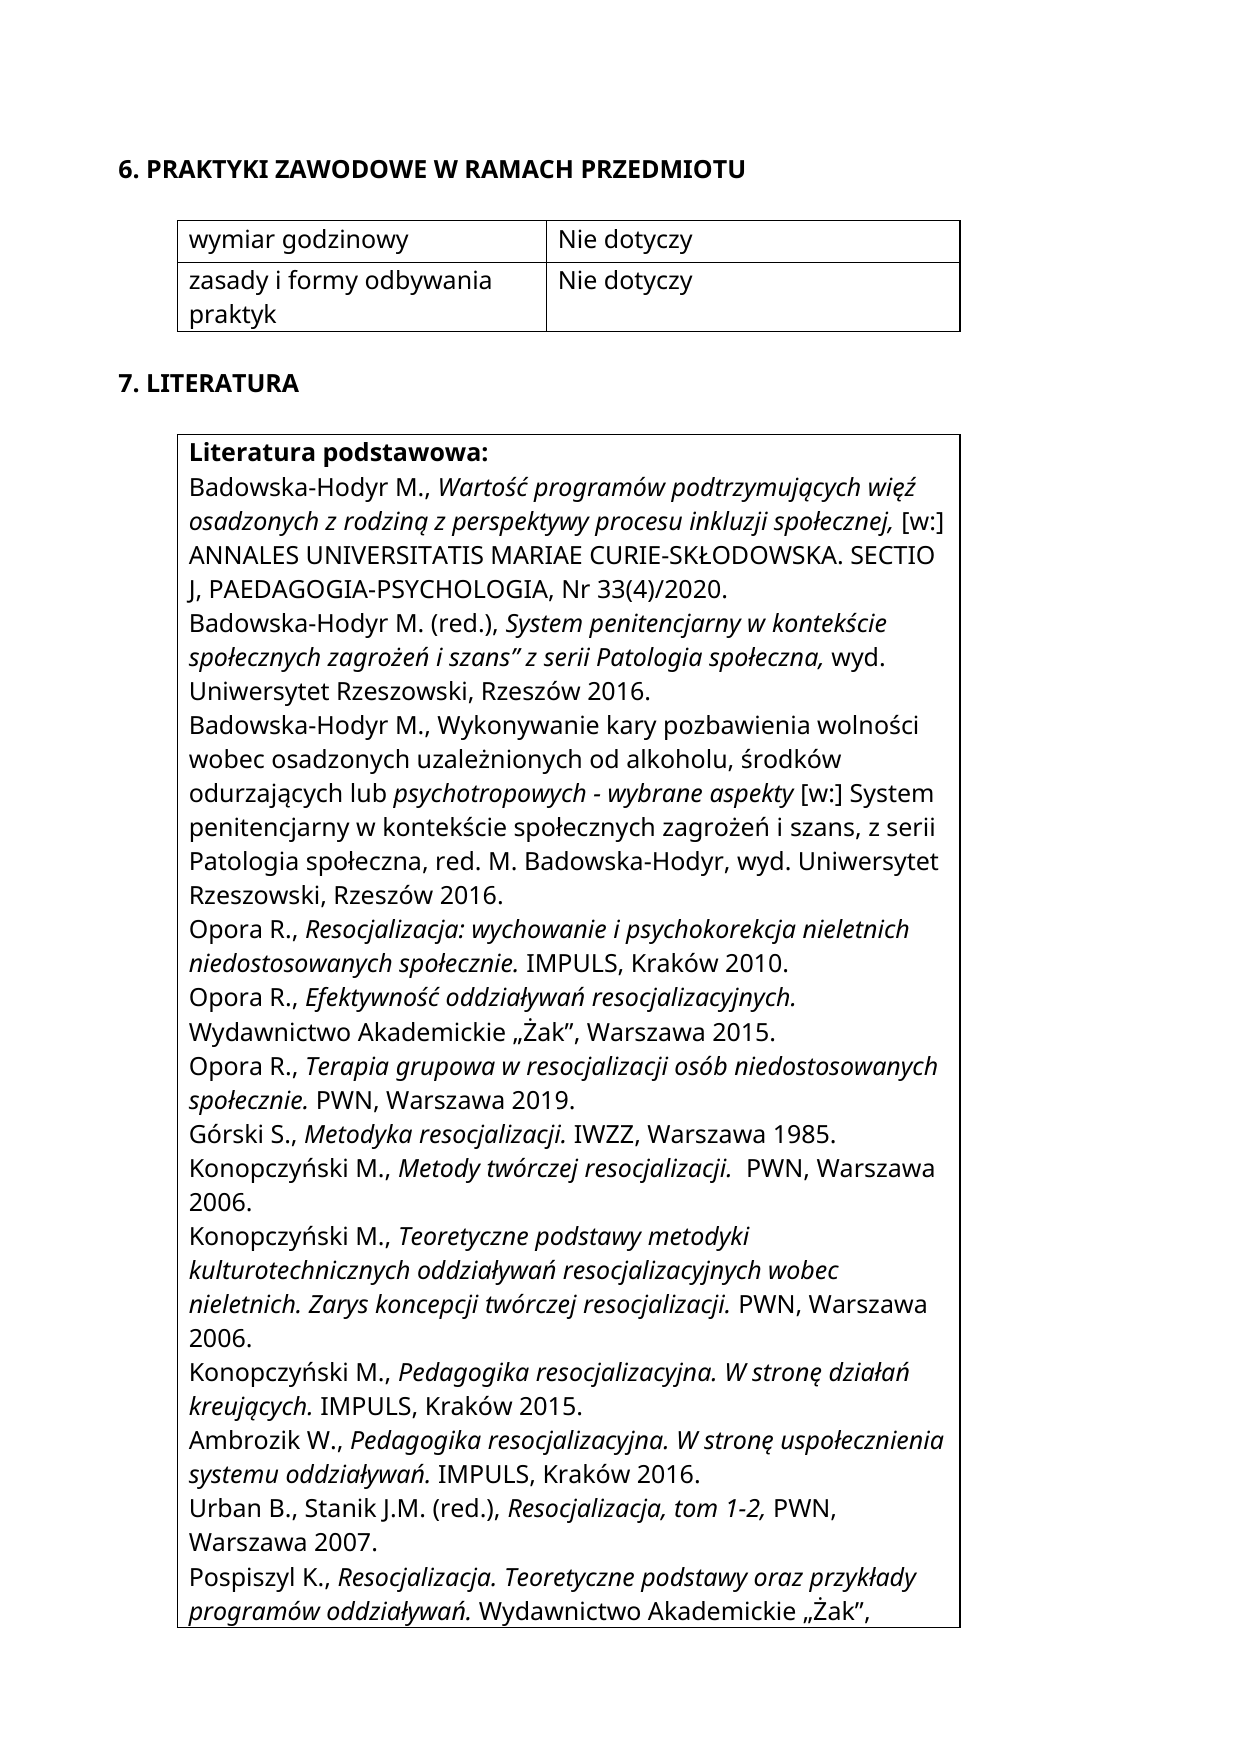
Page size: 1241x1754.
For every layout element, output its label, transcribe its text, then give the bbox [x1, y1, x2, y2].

table_header Nie dotyczy [547, 221, 959, 262]
text 7. LITERATURA [118, 366, 1122, 400]
table_header wymiar godzinowy [178, 221, 546, 262]
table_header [178, 435, 959, 1627]
table_cell Nie dotyczy [547, 263, 959, 331]
text 6. PRAKTYKI ZAWODOWE W RAMACH PRZEDMIOTU [118, 152, 1122, 186]
table_cell zasady i formy odbywania praktyk [178, 263, 546, 331]
